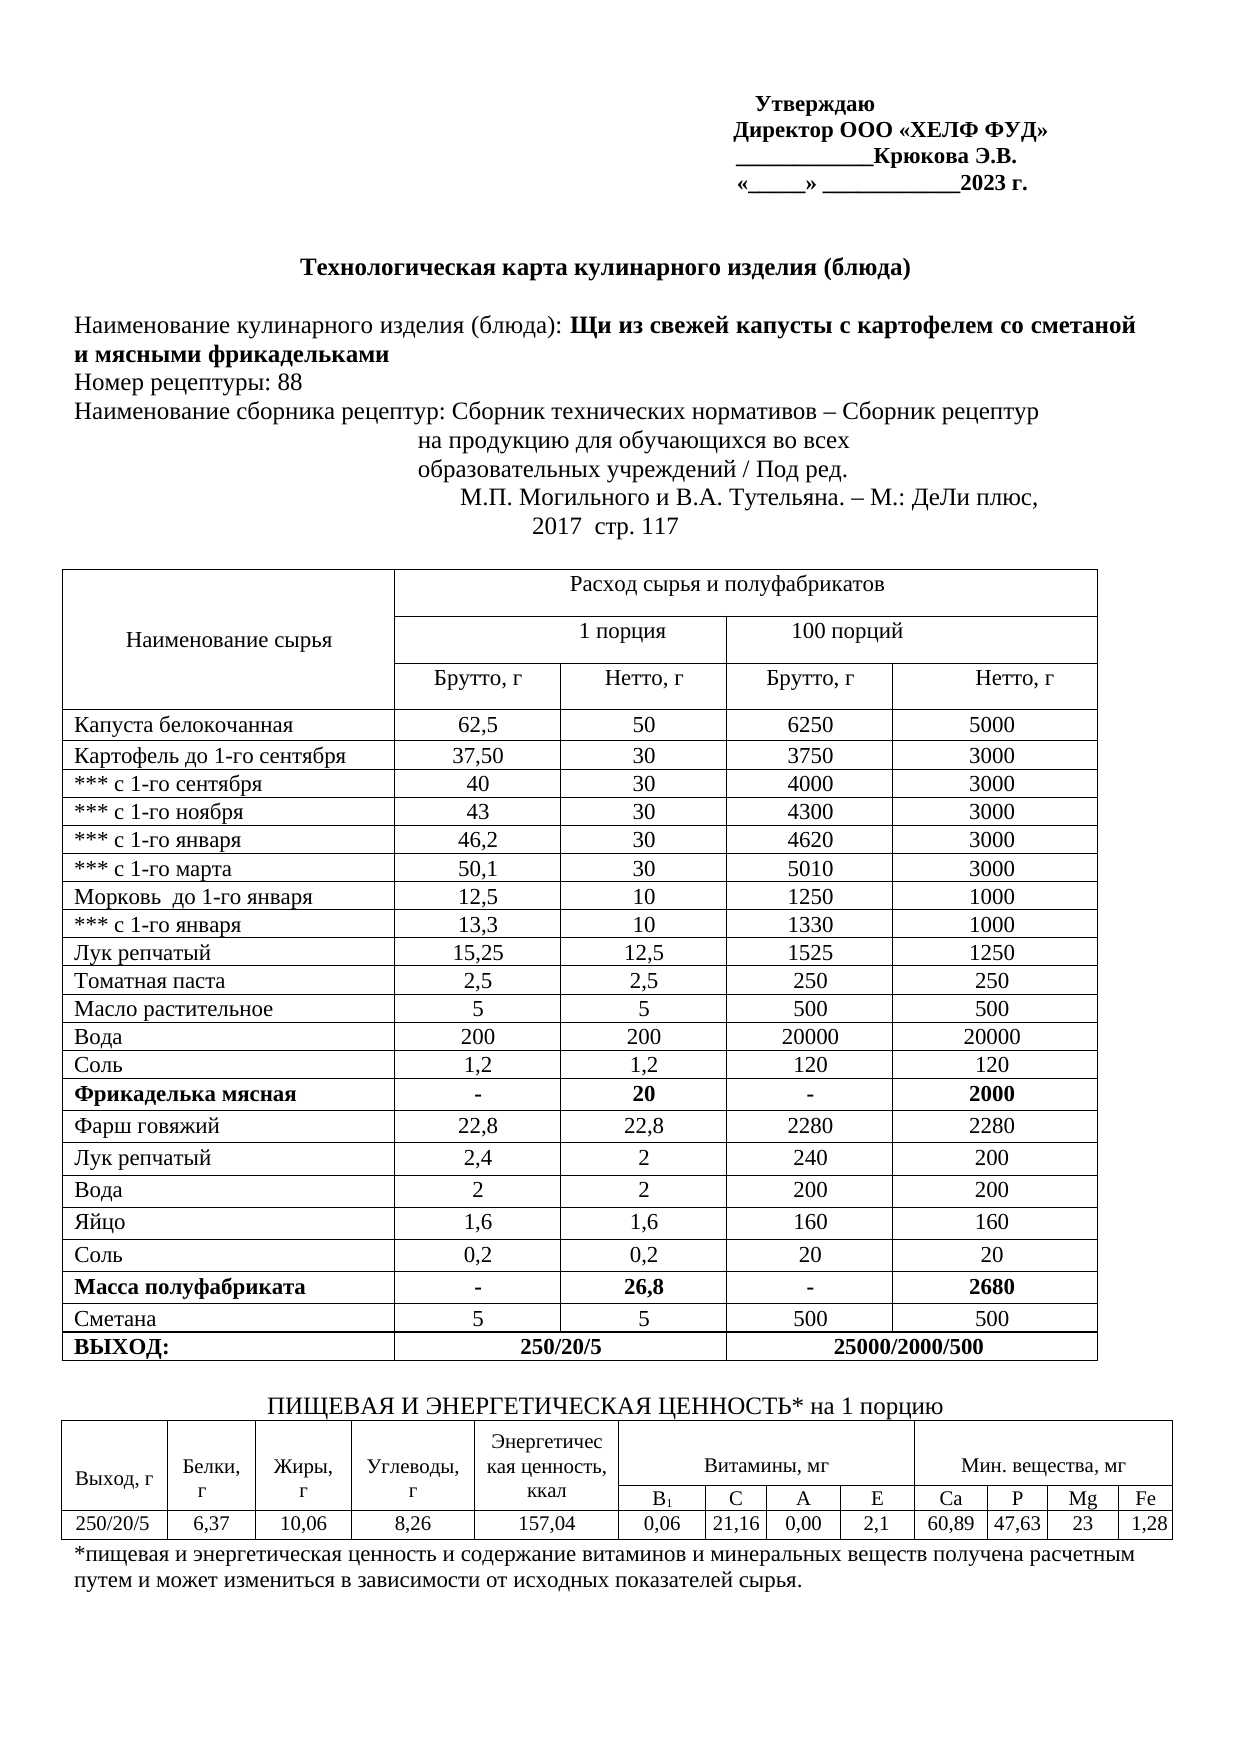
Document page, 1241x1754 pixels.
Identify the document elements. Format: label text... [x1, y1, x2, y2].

table_cell - [727, 1079, 892, 1110]
table_cell 20000 [727, 1023, 892, 1050]
table_cell 50,1 [395, 854, 560, 881]
table_cell *** с 1-го марта [63, 854, 394, 881]
table_cell Яйцо [63, 1208, 394, 1239]
table_cell Mg [1048, 1486, 1118, 1510]
table_cell 1,6 [561, 1208, 726, 1239]
table_cell 1250 [893, 938, 1097, 965]
table_cell 6250 [727, 710, 892, 740]
table_cell Томатная паста [63, 966, 394, 993]
table_cell 10,06 [256, 1511, 351, 1539]
table_header [975, 570, 1097, 616]
table_cell 0,06 [619, 1511, 705, 1539]
table_cell Нетто, г [561, 664, 726, 709]
table_cell 20 [727, 1240, 892, 1271]
table_cell B1 [619, 1486, 705, 1510]
table_cell 30 [561, 770, 726, 797]
table_cell 5010 [727, 854, 892, 881]
text Технологическая карта кулинарного изделия (блюда) [74, 252, 1137, 281]
table_cell 2 [561, 1143, 726, 1174]
table_cell 500 [893, 995, 1097, 1022]
table_cell 47,63 [988, 1511, 1047, 1539]
table_cell 0,00 [767, 1511, 840, 1539]
text на продукцию для обучающихся во всех [74, 425, 1137, 454]
table_header Углеводы, г [352, 1421, 474, 1510]
table_cell Лук репчатый [63, 1143, 394, 1174]
table_cell 5 [395, 1304, 560, 1331]
table_cell 30 [561, 741, 726, 768]
table_cell Вода [63, 1023, 394, 1050]
table_cell 2280 [727, 1111, 892, 1142]
table_cell 200 [395, 1023, 560, 1050]
table_cell 1,2 [561, 1051, 726, 1078]
table_cell Лук репчатый [63, 938, 394, 965]
table_cell 2,4 [395, 1143, 560, 1174]
table_cell 2000 [893, 1079, 1097, 1110]
table_cell Капуста белокочанная [63, 710, 394, 740]
table_cell 12,5 [395, 882, 560, 909]
table_cell Fe [1119, 1486, 1172, 1510]
text Утверждаю [74, 89, 1137, 116]
table_cell 200 [893, 1143, 1097, 1174]
table_cell 10 [561, 882, 726, 909]
table_cell 157,04 [475, 1511, 618, 1539]
text *пищевая и энергетическая ценность и содержание витаминов и минеральных веществ получена расчетным путем и может измениться в зависимости от исходных показателей сырья. [74, 1540, 1137, 1593]
table_cell *** с 1-го сентября [63, 770, 394, 797]
table_cell 160 [727, 1208, 892, 1239]
table_cell 1,28 [1119, 1511, 1172, 1539]
table_cell 1250 [727, 882, 892, 909]
table_cell Сметана [63, 1304, 394, 1331]
table_cell 0,2 [395, 1240, 560, 1271]
table_header Белки, г [168, 1421, 255, 1510]
table_cell 12,5 [561, 938, 726, 965]
table_cell 21,16 [706, 1511, 766, 1539]
table_cell - [395, 1079, 560, 1110]
table_cell 30 [561, 798, 726, 825]
table_cell 20 [893, 1240, 1097, 1271]
table_header Наименование сырья [63, 570, 394, 709]
table_cell 4620 [727, 826, 892, 853]
table_cell 200 [893, 1176, 1097, 1207]
table_cell 22,8 [395, 1111, 560, 1142]
text М.П. Могильного и В.А. Тутельяна. – М.: ДеЛи плюс, [74, 482, 1137, 511]
table_cell *** с 1-го ноября [63, 798, 394, 825]
table_cell 3750 [727, 741, 892, 768]
table_cell Вода [63, 1176, 394, 1207]
table_cell Брутто, г [727, 664, 892, 709]
table_cell 100 порций [727, 617, 974, 662]
table_cell 20 [561, 1079, 726, 1110]
table_cell Р [988, 1486, 1047, 1510]
table_header Расход сырья и полуфабрикатов [395, 570, 974, 616]
table_cell А [767, 1486, 840, 1510]
table_cell 30 [561, 826, 726, 853]
table_cell ВЫХОД: [63, 1333, 394, 1359]
table_cell Морковь до 1-го января [63, 882, 394, 909]
table_cell 500 [727, 1304, 892, 1331]
text Наименование сборника рецептур: Сборник технических нормативов – Сборник рецептур [74, 396, 1137, 425]
table_cell 250 [727, 966, 892, 993]
table_cell 30 [561, 854, 726, 881]
table_cell 2280 [893, 1111, 1097, 1142]
table_cell 250 [893, 966, 1097, 993]
text ____________Крюкова Э.В. [74, 142, 1137, 169]
table_cell 1000 [893, 910, 1097, 937]
text «_____» ____________2023 г. [74, 169, 1137, 195]
table_cell Масса полуфабриката [63, 1272, 394, 1303]
table_cell 3000 [893, 826, 1097, 853]
table_cell [893, 664, 974, 709]
table_cell 200 [727, 1176, 892, 1207]
table_cell 8,26 [352, 1511, 474, 1539]
table_cell 120 [727, 1051, 892, 1078]
table_cell 15,25 [395, 938, 560, 965]
table_cell 10 [561, 910, 726, 937]
table_cell 4300 [727, 798, 892, 825]
table_cell 0,2 [561, 1240, 726, 1271]
table_cell Е [841, 1486, 914, 1510]
table_cell 23 [1048, 1511, 1118, 1539]
table_cell 1 порция [395, 617, 726, 662]
table_cell 6,37 [168, 1511, 255, 1539]
text Директор ООО «ХЕЛФ ФУД» [74, 116, 1137, 142]
table_cell 43 [395, 798, 560, 825]
table_cell 5000 [893, 710, 1097, 740]
table_cell Масло растительное [63, 995, 394, 1022]
table_header Мин. вещества, мг [915, 1421, 1172, 1485]
table_cell 500 [727, 995, 892, 1022]
table_cell 120 [893, 1051, 1097, 1078]
table_cell 500 [893, 1304, 1097, 1331]
table_header Энергетическая ценность, ккал [475, 1421, 618, 1510]
table_cell 3000 [893, 741, 1097, 768]
text Наименование кулинарного изделия (блюда): Щи из свежей капусты с картофелем со сметаной и мясными фрикадельками [74, 310, 1137, 367]
table_cell 60,89 [915, 1511, 987, 1539]
table_cell 62,5 [395, 710, 560, 740]
table_cell Фрикаделька мясная [63, 1079, 394, 1110]
table_cell 2 [395, 1176, 560, 1207]
table_cell 5 [561, 1304, 726, 1331]
table_cell 5 [395, 995, 560, 1022]
table_cell 250/20/5 [395, 1333, 726, 1359]
table_cell - [727, 1272, 892, 1303]
table_cell 1,6 [395, 1208, 560, 1239]
table_cell 25000/2000/500 [727, 1333, 1097, 1359]
table_cell Нетто, г [975, 664, 1097, 709]
table_cell 3000 [893, 854, 1097, 881]
table_cell 1000 [893, 882, 1097, 909]
table_cell 2,5 [395, 966, 560, 993]
table_cell 200 [561, 1023, 726, 1050]
table_cell Фарш говяжий [63, 1111, 394, 1142]
table_cell Са [915, 1486, 987, 1510]
table_header Жиры, г [256, 1421, 351, 1510]
table_cell 250/20/5 [62, 1511, 167, 1539]
text образовательных учреждений / Под ред. [74, 454, 1137, 482]
table_cell Картофель до 1-го сентября [63, 741, 394, 768]
table_cell 2680 [893, 1272, 1097, 1303]
table_cell Соль [63, 1051, 394, 1078]
table_header Выход, г [62, 1421, 167, 1510]
table_header Витамины, мг [619, 1421, 914, 1485]
table_cell 37,50 [395, 741, 560, 768]
table_cell 3000 [893, 770, 1097, 797]
table_cell 240 [727, 1143, 892, 1174]
table_cell - [395, 1272, 560, 1303]
table_cell 46,2 [395, 826, 560, 853]
table_cell 4000 [727, 770, 892, 797]
table_cell 26,8 [561, 1272, 726, 1303]
text Номер рецептуры: 88 [74, 367, 1137, 396]
table_cell 2,5 [561, 966, 726, 993]
table_cell C [706, 1486, 766, 1510]
table_cell 1525 [727, 938, 892, 965]
table_cell 1,2 [395, 1051, 560, 1078]
table_cell 13,3 [395, 910, 560, 937]
text 2017 стр. 117 [74, 511, 1137, 540]
table_cell 1330 [727, 910, 892, 937]
table_cell 20000 [893, 1023, 1097, 1050]
table_cell 2,1 [841, 1511, 914, 1539]
table_cell 50 [561, 710, 726, 740]
table_cell 40 [395, 770, 560, 797]
table_cell 5 [561, 995, 726, 1022]
table_cell 2 [561, 1176, 726, 1207]
table_cell 3000 [893, 798, 1097, 825]
table_cell Соль [63, 1240, 394, 1271]
table_cell Брутто, г [395, 664, 560, 709]
table_cell *** с 1-го января [63, 826, 394, 853]
table_cell [975, 617, 1097, 662]
table_cell 22,8 [561, 1111, 726, 1142]
table_cell *** с 1-го января [63, 910, 394, 937]
table_cell 160 [893, 1208, 1097, 1239]
text ПИЩЕВАЯ И ЭНЕРГЕТИЧЕСКАЯ ЦЕННОСТЬ* на 1 порцию [74, 1391, 1137, 1420]
